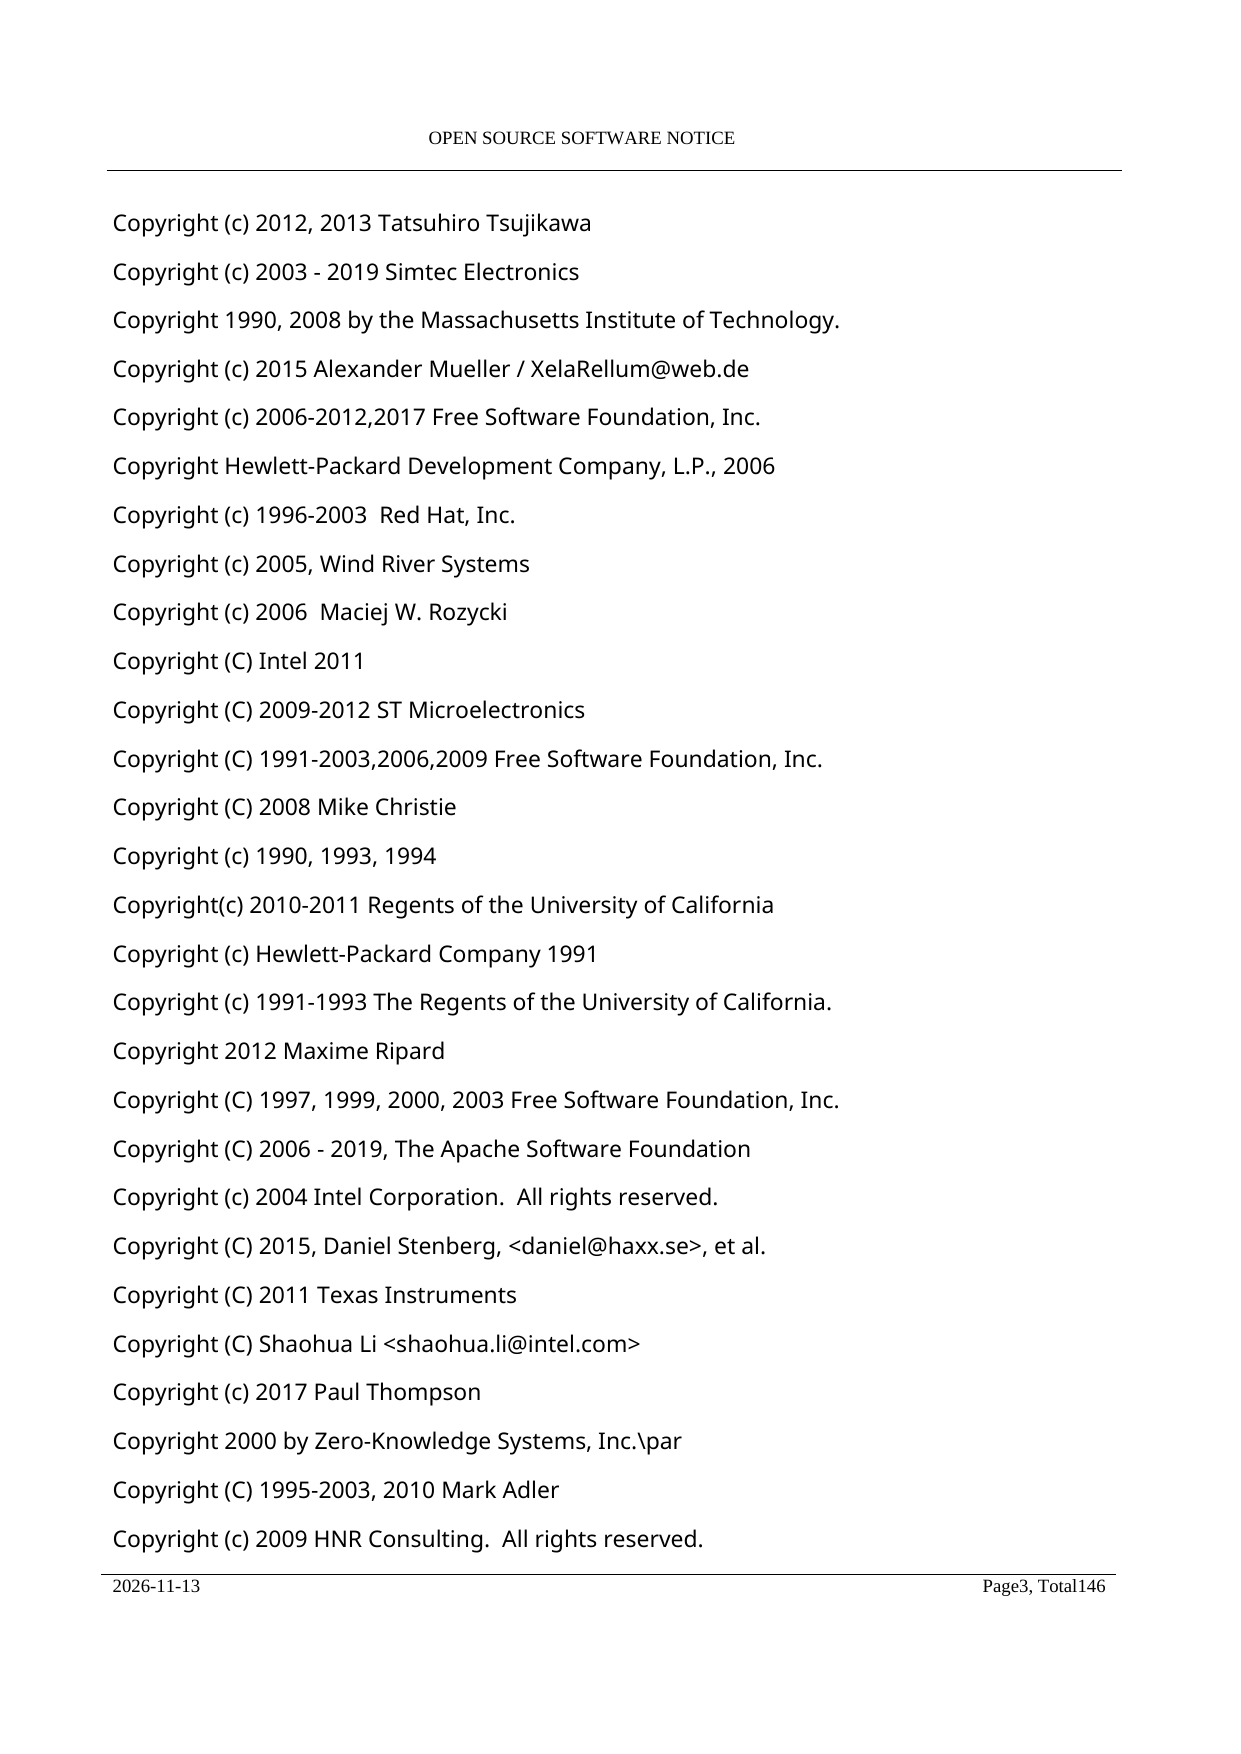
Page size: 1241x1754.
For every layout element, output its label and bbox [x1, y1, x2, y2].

text [112, 206, 1128, 385]
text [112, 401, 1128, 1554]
